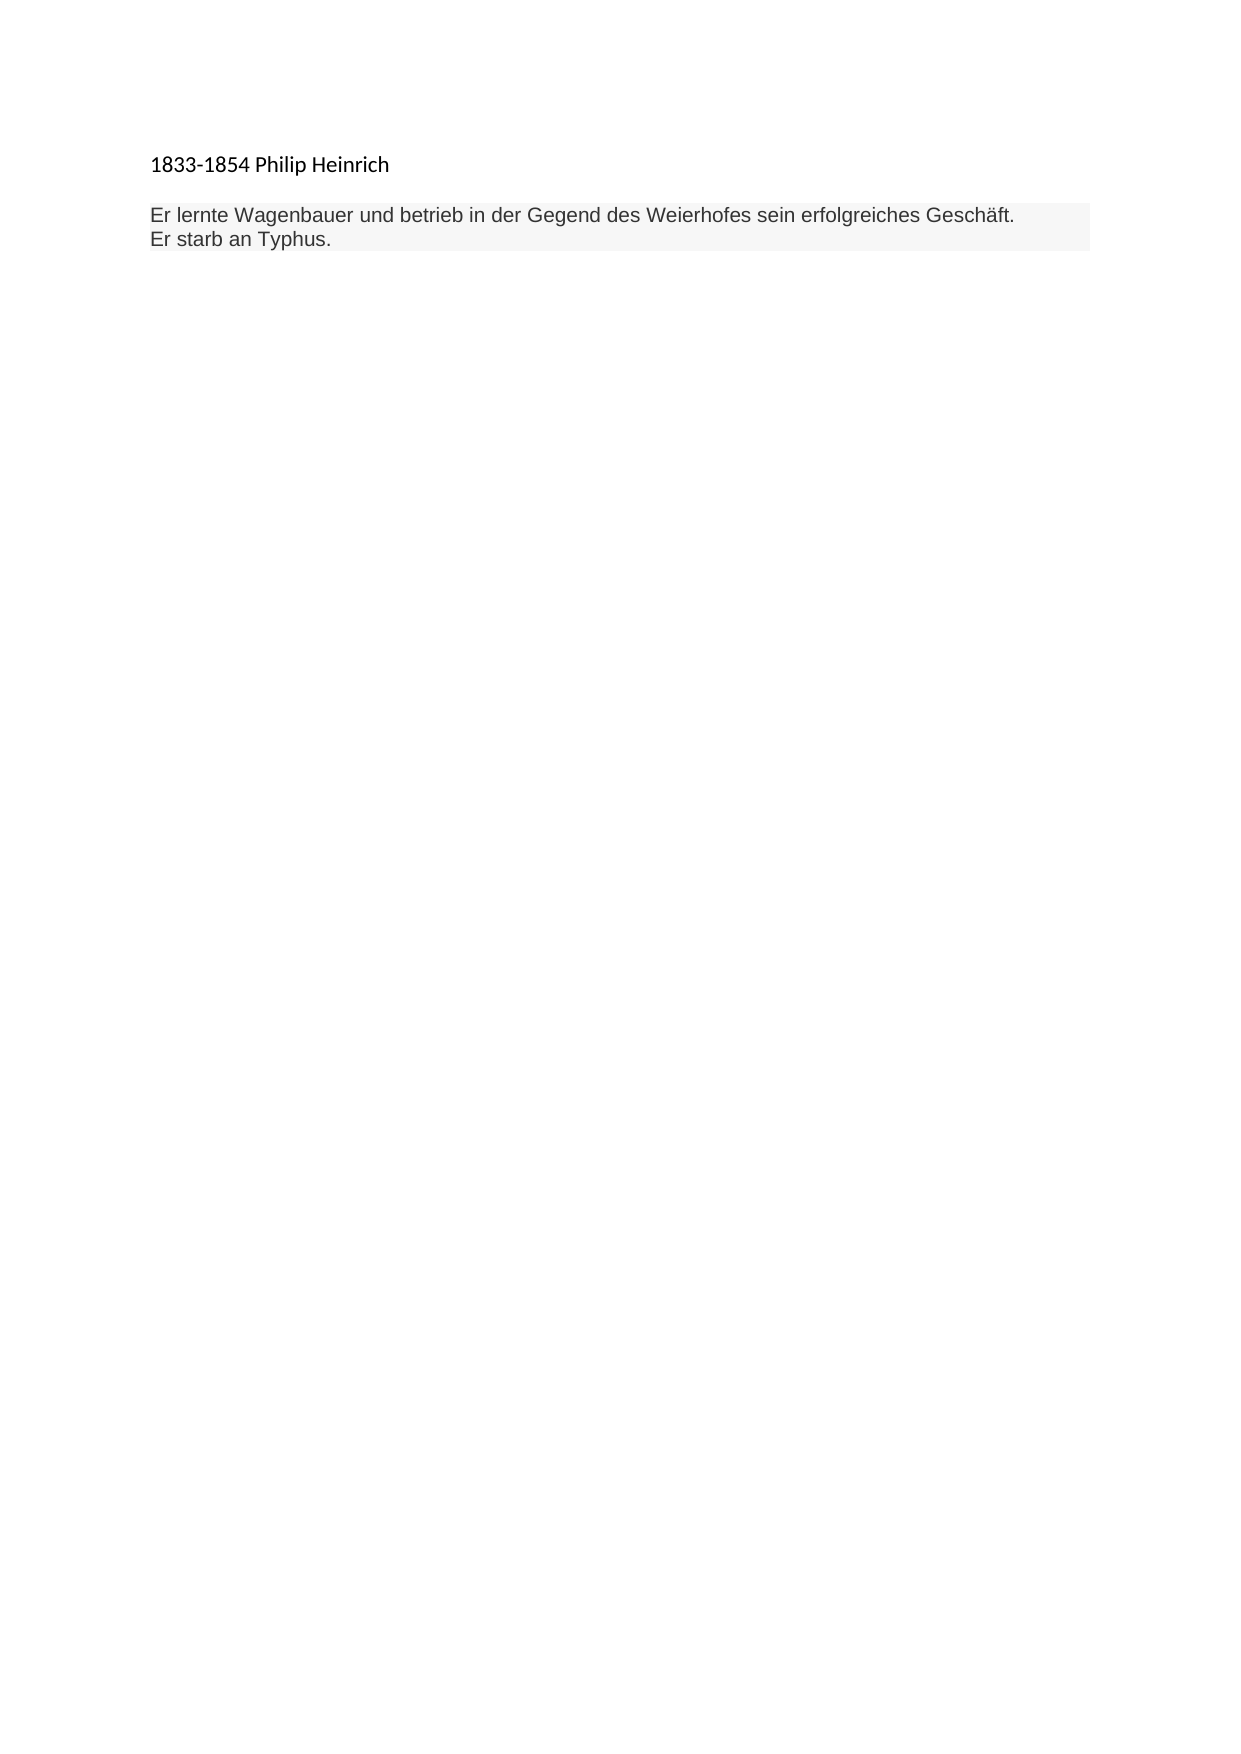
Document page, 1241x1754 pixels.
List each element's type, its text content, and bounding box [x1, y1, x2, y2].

text 1833-1854 Philip Heinrich [150, 150, 1090, 178]
text Er starb an Typhus. [150, 227, 1090, 251]
text Er lernte Wagenbauer und betrieb in der Gegend des Weierhofes sein erfolgreiches Geschäft. [150, 203, 1090, 227]
